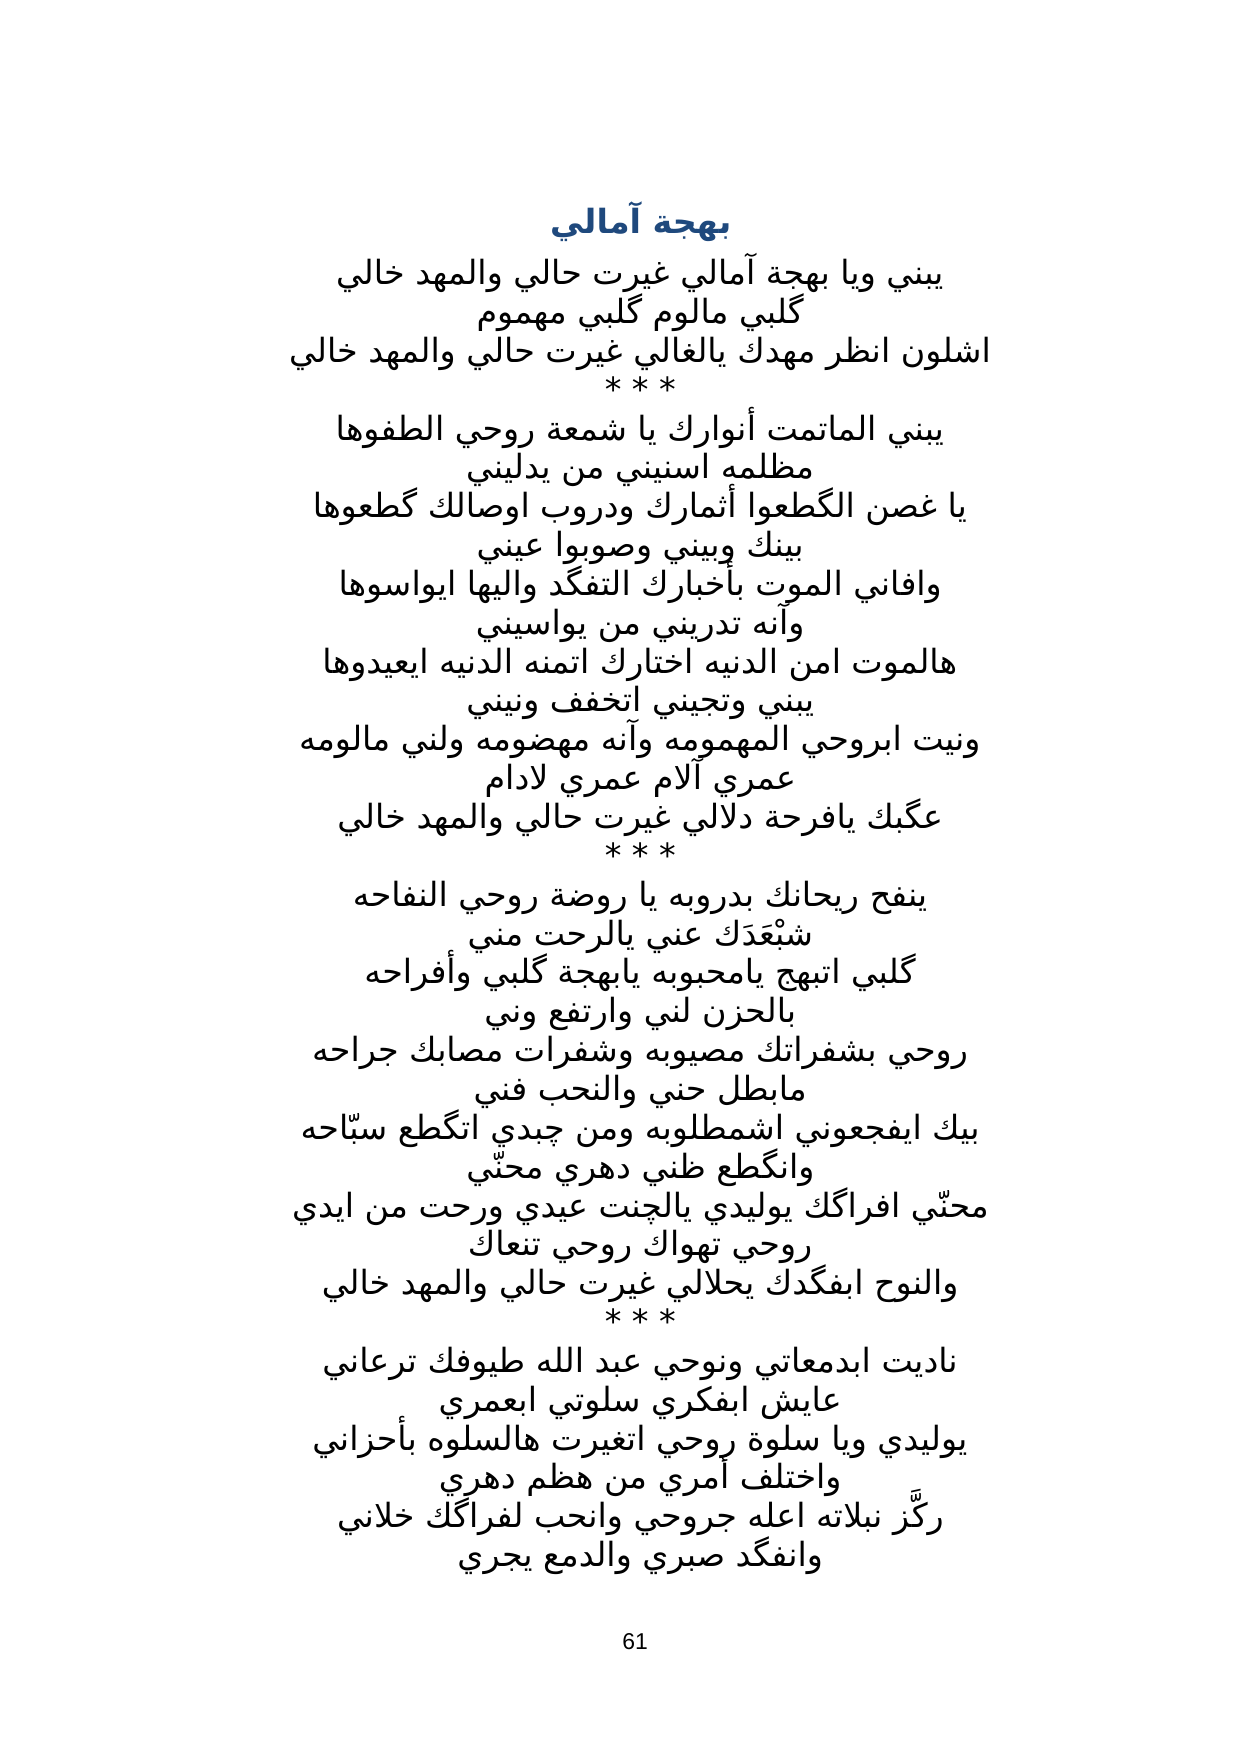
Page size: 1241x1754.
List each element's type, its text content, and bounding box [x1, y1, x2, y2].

text عگبك يافرحة دلالي غيرت حالي والمهد خالي [148, 797, 1122, 836]
text يبني وتجيني اتخفف ونيني [148, 681, 1122, 720]
text ناديت ابدمعاتي ونوحي عبد الله طيوفك ترعاني [148, 1341, 1122, 1380]
text روحي تهواك روحي تنعاك [148, 1225, 1122, 1264]
subtitle بهجة آمالي [148, 202, 1122, 241]
text * * * [148, 370, 1122, 409]
text وآنه تدريني من يواسيني [148, 603, 1122, 642]
text مابطل حني والنحب فني [148, 1069, 1122, 1108]
text هالموت امن الدنيه اختارك اتمنه الدنيه ايعيدوها [148, 642, 1122, 681]
text ونيت ابروحي المهمومه وآنه مهضومه ولني مالومه [148, 720, 1122, 759]
text يا غصن الگطعوا أثمارك ودروب اوصالك گطعوها [148, 487, 1122, 526]
text يبني الماتمت أنوارك يا شمعة روحي الطفوها [148, 409, 1122, 448]
text ينفح ريحانك بدروبه يا روضة روحي النفاحه [148, 875, 1122, 914]
text بينك وبيني وصوبوا عيني [148, 526, 1122, 564]
text شبْعَدَك عني يالرحت مني [148, 914, 1122, 953]
text * * * [148, 1303, 1122, 1341]
text واختلف أمري من هظم دهري [148, 1458, 1122, 1497]
text وانفگد صبري والدمع يجري [148, 1536, 1122, 1574]
text مظلمه اسنيني من يدليني [148, 448, 1122, 487]
text بالحزن لني وارتفع وني [148, 992, 1122, 1031]
text محنّي افراگك يوليدي يالچنت عيدي ورحت من ايدي [148, 1186, 1122, 1225]
text گلبي مالوم گلبي مهموم [148, 292, 1122, 331]
text اشلون انظر مهدك يالغالي غيرت حالي والمهد خالي [148, 331, 1122, 370]
text يوليدي ويا سلوة روحي اتغيرت هالسلوه بأحزاني [148, 1419, 1122, 1458]
text ركَّز نبلاته اعله جروحي وانحب لفراگك خلاني [148, 1497, 1122, 1536]
text عايش ابفكري سلوتي ابعمري [148, 1380, 1122, 1419]
text روحي بشفراتك مصيوبه وشفرات مصابك جراحه [148, 1031, 1122, 1069]
text وافاني الموت بأخبارك التفگد واليها ايواسوها [148, 564, 1122, 603]
text گلبي اتبهج يامحبوبه يابهجة گلبي وأفراحه [148, 953, 1122, 992]
text والنوح ابفگدك يحلالي غيرت حالي والمهد خالي [148, 1264, 1122, 1303]
text * * * [148, 836, 1122, 875]
text عمري آلام عمري لادام [148, 759, 1122, 797]
text يبني ويا بهجة آمالي غيرت حالي والمهد خالي [148, 253, 1122, 292]
text بيك ايفجعوني اشمطلوبه ومن چبدي اتگطع سبّاحه [148, 1108, 1122, 1147]
text وانگطع ظني دهري محنّي [148, 1147, 1122, 1186]
